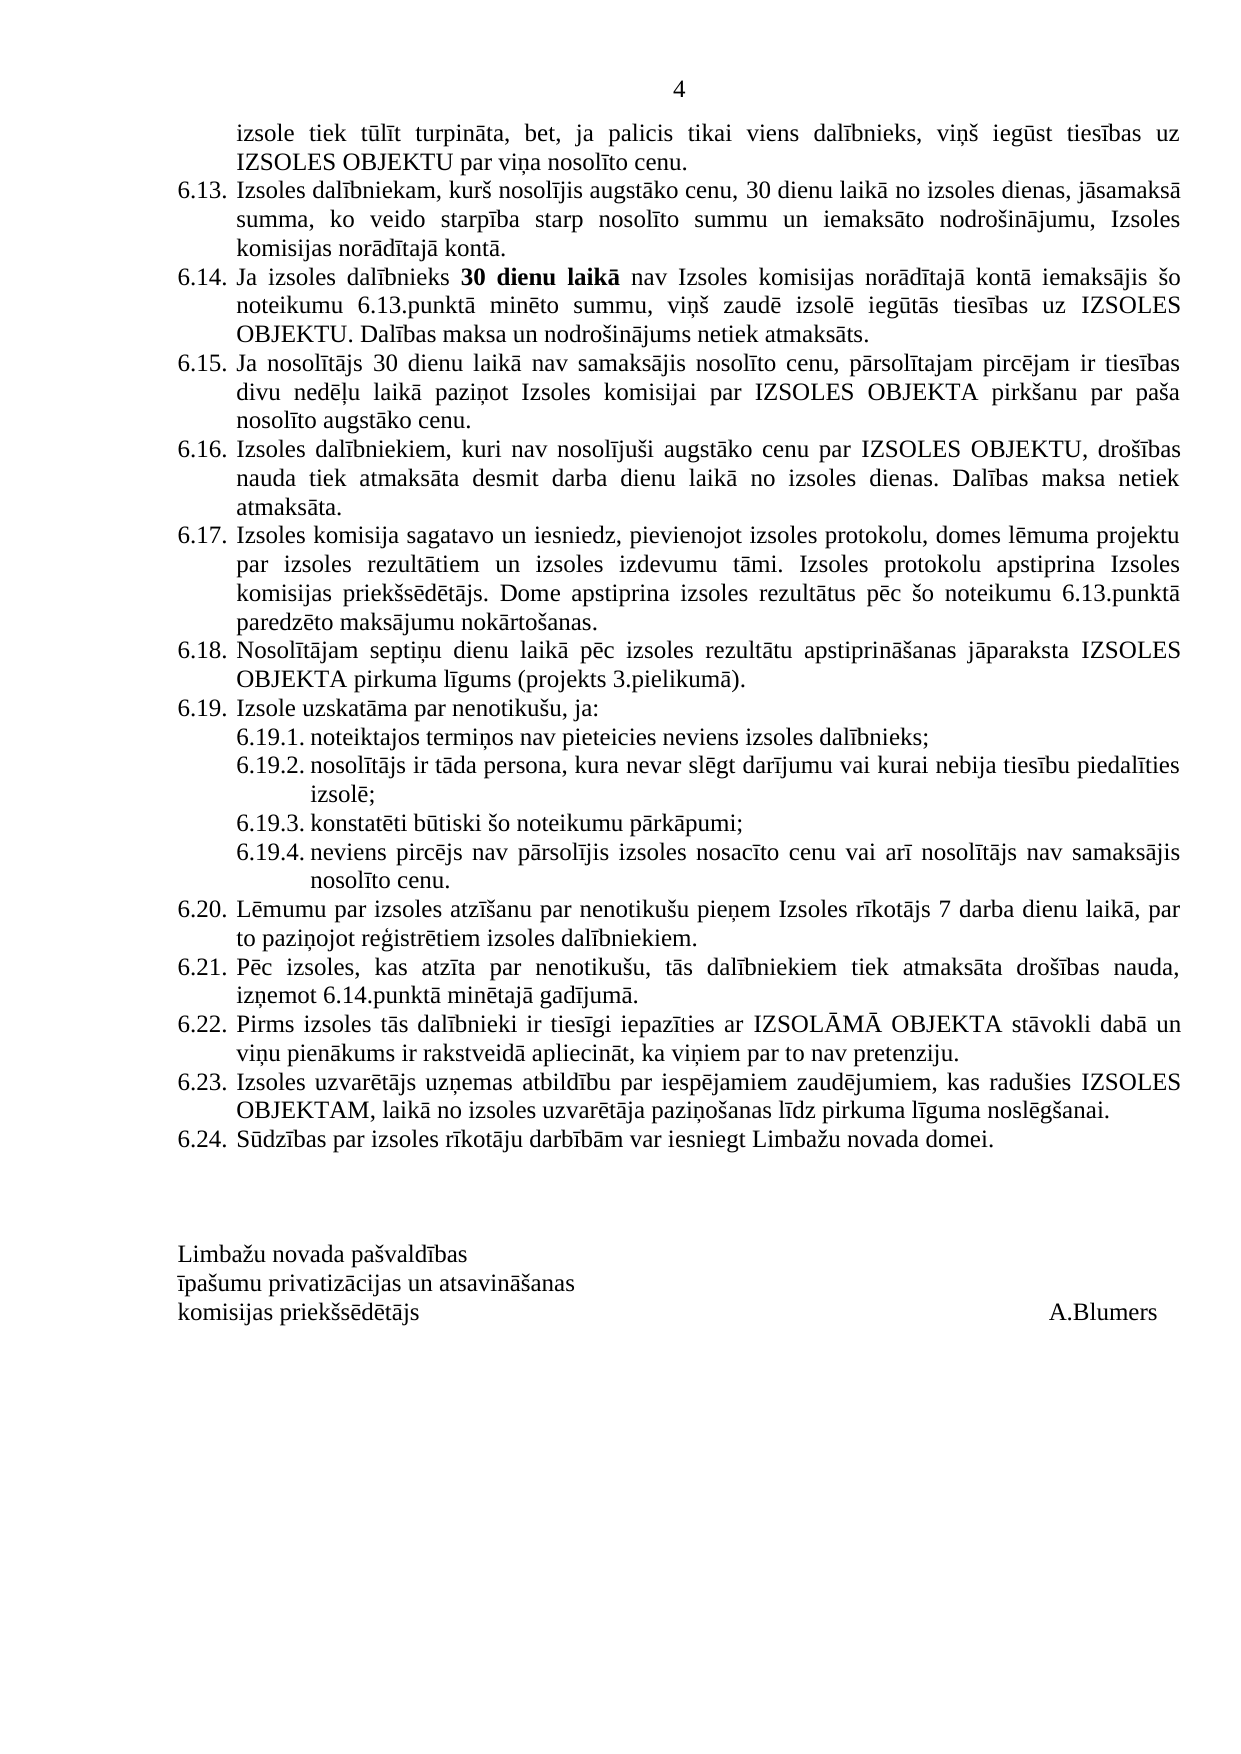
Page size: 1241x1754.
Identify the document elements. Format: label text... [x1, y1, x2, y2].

list neviens pircējs nav pārsolījis izsoles nosacīto cenu vai arī nosolītājs nav samaksājis nosolīto cenu. [236, 837, 1181, 894]
list Izsoles dalībniekam, kurš nosolījis augstāko cenu, 30 dienu laikā no izsoles dienas, jāsamaksā summa, ko veido starpība starp nosolīto summu un iemaksāto nodrošinājumu, Izsoles komisijas norādītajā kontā. [177, 176, 1181, 262]
list Izsoles komisija sagatavo un iesniedz, pievienojot izsoles protokolu, domes lēmuma projektu par izsoles rezultātiem un izsoles izdevumu tāmi. Izsoles protokolu apstiprina Izsoles komisijas priekšsēdētājs. Dome apstiprina izsoles rezultātus pēc šo noteikumu 6.13.punktā paredzēto maksājumu nokārtošanas. [177, 521, 1181, 636]
list Sūdzības par izsoles rīkotāju darbībām var iesniegt Limbažu novada domei. [177, 1124, 1181, 1153]
list Lēmumu par izsoles atzīšanu par nenotikušu pieņem Izsoles rīkotājs 7 darba dienu laikā, par to paziņojot reģistrētiem izsoles dalībniekiem. [177, 894, 1181, 952]
list Nosolītājam septiņu dienu laikā pēc izsoles rezultātu apstiprināšanas jāparaksta izsolES objekta pirkuma līgums (projekts 3.pielikumā). [177, 636, 1181, 693]
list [177, 118, 1181, 176]
list nosolītājs ir tāda persona, kura nevar slēgt darījumu vai kurai nebija tiesību piedalīties izsolē; [236, 751, 1181, 808]
text īpašumu privatizācijas un atsavināšanas [177, 1268, 1181, 1297]
list Ja nosolītājs 30 dienu laikā nav samaksājis nosolīto cenu, pārsolītajam pircējam ir tiesības divu nedēļu laikā paziņot Izsoles komisijai par IZSOLES OBJEKTA pirkšanu par paša nosolīto augstāko cenu. [177, 348, 1181, 434]
list konstatēti būtiski šo noteikumu pārkāpumi; [236, 808, 1181, 837]
list Izsole uzskatāma par nenotikušu, ja: [177, 693, 1181, 722]
list Izsoles uzvarētājs uzņemas atbildību par iespējamiem zaudējumiem, kas radušies izsolES objektam, laikā no izsoles uzvarētāja paziņošanas līdz pirkuma līguma noslēgšanai. [177, 1067, 1181, 1124]
list Pēc izsoles, kas atzīta par nenotikušu, tās dalībniekiem tiek atmaksāta drošības nauda, izņemot 6.14.punktā minētajā gadījumā. [177, 952, 1181, 1009]
text Limbažu novada pašvaldības [177, 1239, 1181, 1268]
list Ja izsoles dalībnieks 30 dienu laikā nav Izsoles komisijas norādītajā kontā iemaksājis šo noteikumu 6.13.punktā minēto summu, viņš zaudē izsolē iegūtās tiesības uz IZSOLES objektu. Dalības maksa un nodrošinājums netiek atmaksāts. [177, 262, 1181, 348]
list noteiktajos termiņos nav pieteicies neviens izsoles dalībnieks; [236, 722, 1181, 751]
list Pirms izsoles tās dalībnieki ir tiesīgi iepazīties ar izsolāmā objekta stāvokli dabā un viņu pienākums ir rakstveidā apliecināt, ka viņiem par to nav pretenziju. [177, 1009, 1181, 1067]
list Izsoles dalībniekiem, kuri nav nosolījuši augstāko cenu par izsoles objektu, drošības nauda tiek atmaksāta desmit darba dienu laikā no izsoles dienas. Dalības maksa netiek atmaksāta. [177, 434, 1181, 521]
text komisijas priekšsēdētājs A.Blumers [177, 1297, 1181, 1326]
